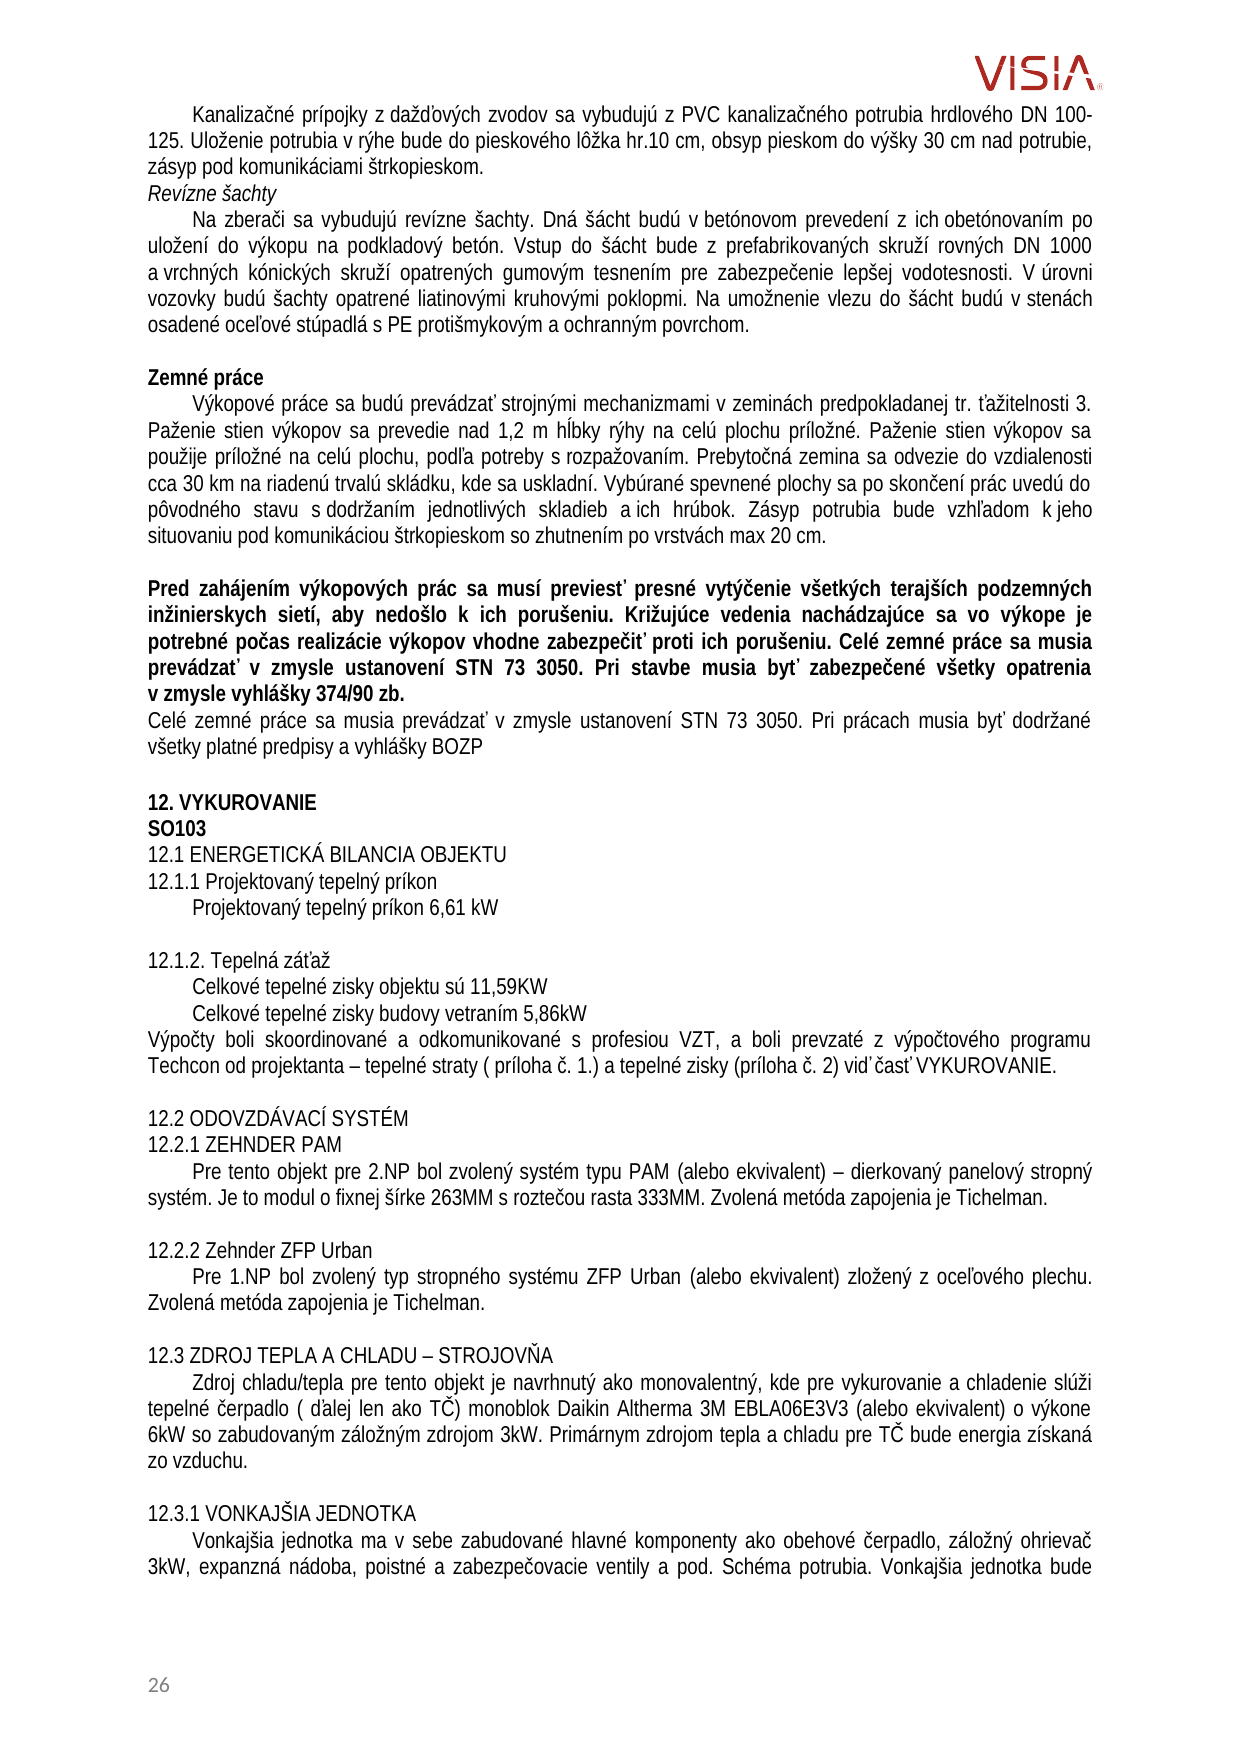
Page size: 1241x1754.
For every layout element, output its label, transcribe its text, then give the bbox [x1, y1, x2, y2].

text Na zberači sa vybudujú revízne šachty. Dná šácht budú v betónovom prevedení z ich obetónovaním po uložení do výkopu na podkladový betón. Vstup do šácht bude z prefabrikovaných skruží rovných DN 1000 a vrchných kónických skruží opatrených gumovým tesnením pre zabezpečenie lepšej vodotesnosti. V úrovni vozovky budú šachty opatrené liatinovými kruhovými poklopmi. Na umožnenie vlezu do šácht budú v stenách osadené oceľové stúpadlá s PE protišmykovým a ochranným povrchom. [148, 206, 1092, 338]
text Pre 1.NP bol zvolený typ stropného systému ZFP Urban (alebo ekvivalent) zložený z oceľového plechu. Zvolená metóda zapojenia je Tichelman. [148, 1263, 1092, 1316]
text 12.2 ODOVZDÁVACÍ SYSTÉM [148, 1105, 1092, 1131]
text Celé zemné práce sa musia prevádzať v zmysle ustanovení STN 73 3050. Pri prácach musia byť dodržané všetky platné predpisy a vyhlášky BOZP [148, 707, 1092, 759]
picture [974, 55, 1104, 91]
text 12.2.2 Zehnder ZFP Urban [148, 1237, 1092, 1263]
text 12.1.2. Tepelná záťaž [148, 947, 1092, 973]
text Výpočty boli skoordinované a odkomunikované s profesiou VZT, a boli prevzaté z výpočtového programu Techcon od projektanta – tepelné straty ( príloha č. 1.) a tepelné zisky (príloha č. 2) viď časť VYKUROVANIE. [148, 1026, 1092, 1078]
text Zdroj chladu/tepla pre tento objekt je navrhnutý ako monovalentný, kde pre vykurovanie a chladenie slúži tepelné čerpadlo ( ďalej len ako TČ) monoblok Daikin Altherma 3M EBLA06E3V3 (alebo ekvivalent) o výkone 6kW so zabudovaným záložným zdrojom 3kW. Primárnym zdrojom tepla a chladu pre TČ bude energia získaná zo vzduchu. [148, 1368, 1092, 1474]
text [148, 1527, 1092, 1579]
text 12.3.1 VONKAJŠIA JEDNOTKA [148, 1500, 1092, 1527]
text 12.3 ZDROJ TEPLA A CHLADU – STROJOVŇA [148, 1342, 1092, 1368]
text SO103 [148, 815, 1092, 841]
text Celkové tepelné zisky budovy vetraním 5,86kW [148, 999, 1092, 1026]
text Revízne šachty [148, 179, 1092, 206]
text Celkové tepelné zisky objektu sú 11,59KW [148, 973, 1092, 999]
text Projektovaný tepelný príkon 6,61 kW [148, 894, 1092, 920]
text 12.2.1 ZEHNDER PAM [148, 1131, 1092, 1158]
text 12. VYKUROVANIE [148, 789, 1092, 815]
text Kanalizačné prípojky z dažďových zvodov sa vybudujú z PVC kanalizačného potrubia hrdlového DN 100-125. Uloženie potrubia v rýhe bude do pieskového lôžka hr.10 cm, obsyp pieskom do výšky 30 cm nad potrubie, zásyp pod komunikáciami štrkopieskom. [148, 101, 1092, 179]
text 12.1.1 Projektovaný tepelný príkon [148, 868, 1092, 894]
text 12.1 ENERGETICKÁ BILANCIA OBJEKTU [148, 841, 1092, 868]
text Pred zahájením výkopových prác sa musí previesť presné vytýčenie všetkých terajších podzemných inžinierskych sietí, aby nedošlo k ich porušeniu. Križujúce vedenia nachádzajúce sa vo výkope je potrebné počas realizácie výkopov vhodne zabezpečiť proti ich porušeniu. Celé zemné práce sa musia prevádzať v zmysle ustanovení STN 73 3050. Pri stavbe musia byť zabezpečené všetky opatrenia v zmysle vyhlášky 374/90 zb. [148, 575, 1092, 707]
text Výkopové práce sa budú prevádzať strojnými mechanizmami v zeminách predpokladanej tr. ťažitelnosti 3. Paženie stien výkopov sa prevedie nad 1,2 m hĺbky rýhy na celú plochu príložné. Paženie stien výkopov sa použije príložné na celú plochu, podľa potreby s rozpažovaním. Prebytočná zemina sa odvezie do vzdialenosti cca 30 km na riadenú trvalú skládku, kde sa uskladní. Vybúrané spevnené plochy sa po skončení prác uvedú do pôvodného stavu s dodržaním jednotlivých skladieb a ich hrúbok. Zásyp potrubia bude vzhľadom k jeho situovaniu pod komunikáciou štrkopieskom so zhutnením po vrstvách max 20 cm. [148, 390, 1092, 548]
text Pre tento objekt pre 2.NP bol zvolený systém typu PAM (alebo ekvivalent) – dierkovaný panelový stropný systém. Je to modul o fixnej šírke 263MM s roztečou rasta 333MM. Zvolená metóda zapojenia je Tichelman. [148, 1158, 1092, 1210]
text Zemné práce [148, 364, 1092, 390]
